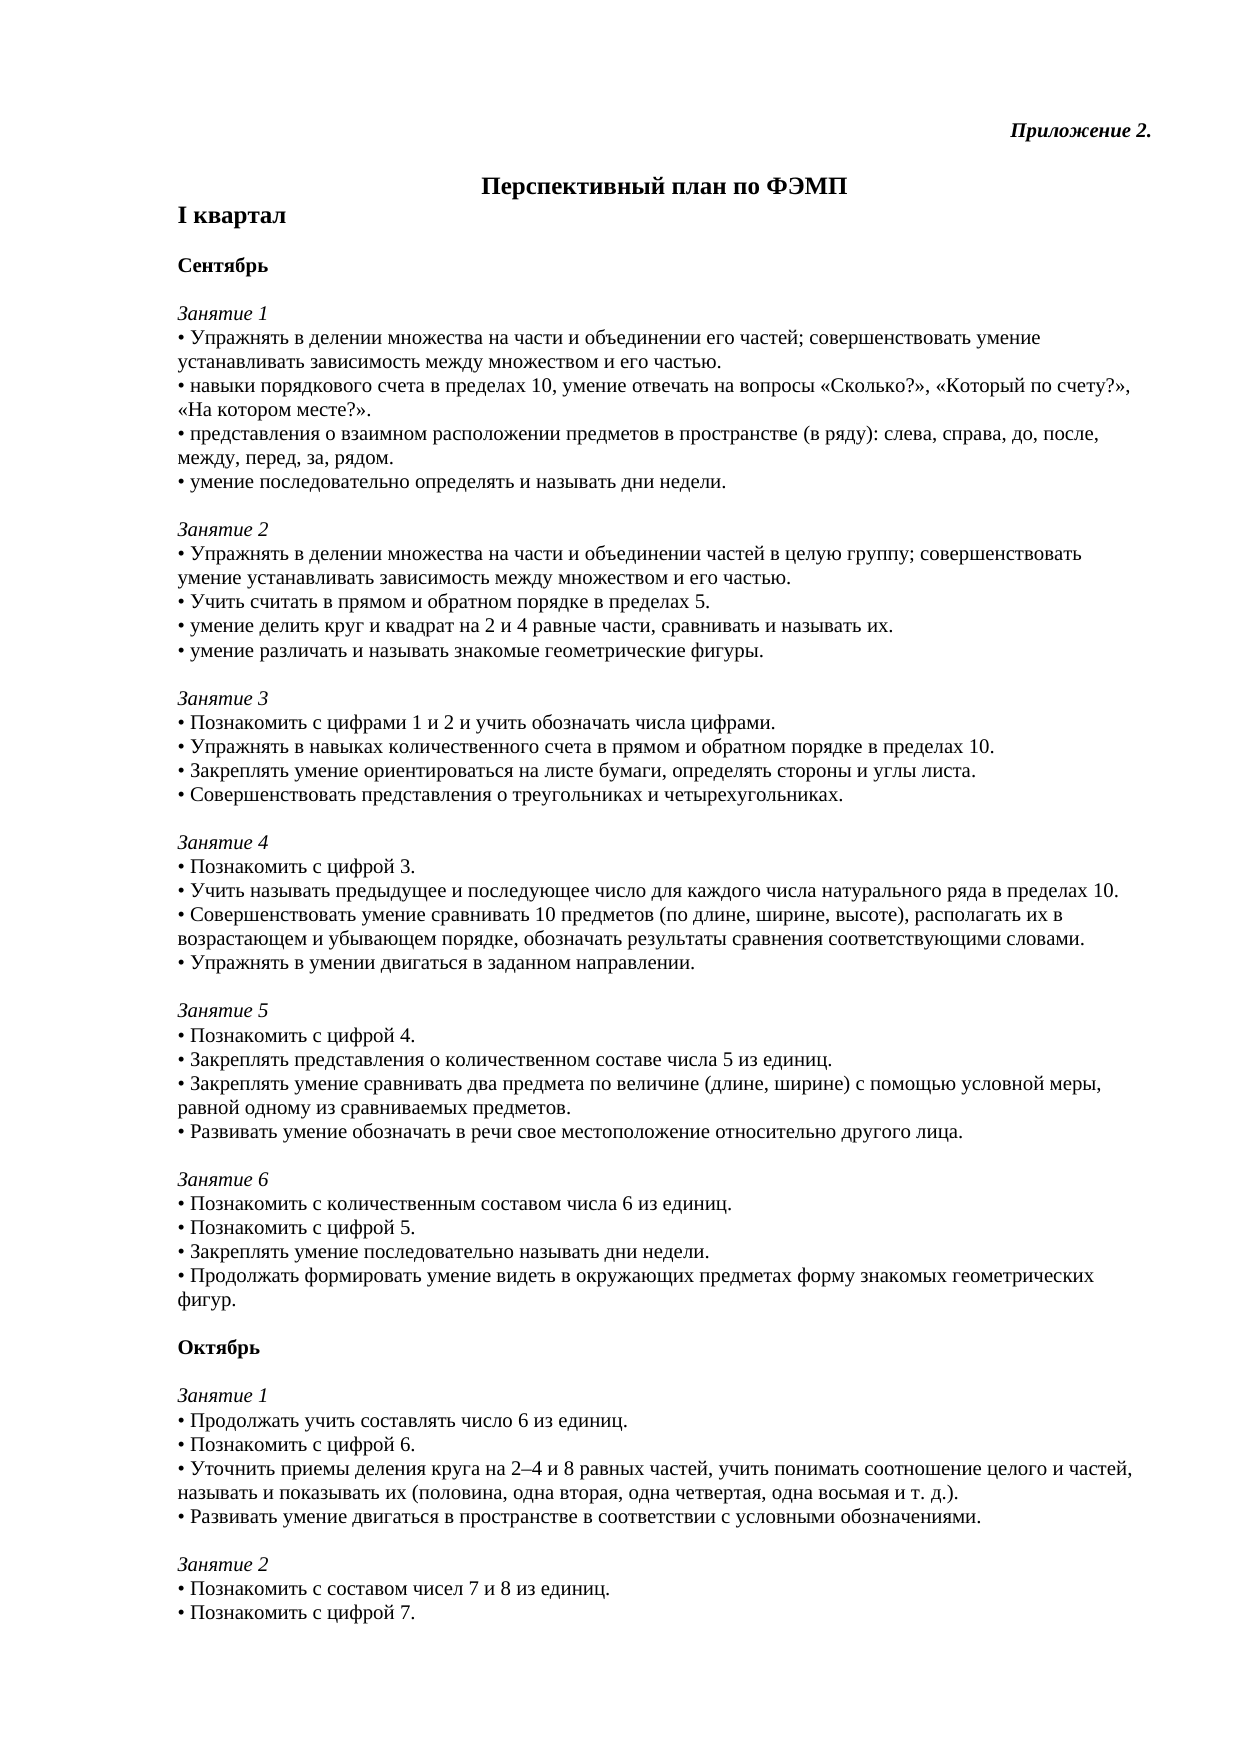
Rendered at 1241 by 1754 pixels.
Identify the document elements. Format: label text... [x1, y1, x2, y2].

text • представления о взаимном расположении предметов в пространстве (в ряду): слева, справа, до, после, между, перед, за, рядом. [177, 421, 1152, 469]
text • Закреплять умение последовательно называть дни недели. [177, 1239, 1152, 1263]
text • Познакомить с цифрой 3. [177, 854, 1152, 878]
text • Упражнять в делении множества на части и объединении его частей; совершенствовать умение устанавливать зависимость между множеством и его частью. [177, 325, 1152, 373]
text • Упражнять в навыках количественного счета в прямом и обратном порядке в пределах 10. [177, 734, 1152, 758]
text • умение последовательно определять и называть дни недели. [177, 469, 1152, 493]
text • Познакомить с цифрой 6. [177, 1432, 1152, 1456]
text Занятие 2 [177, 1552, 1152, 1576]
text • Познакомить с цифрой 7. [177, 1600, 1152, 1624]
text Перспективный план по ФЭМП [177, 171, 1152, 200]
text Занятие 1 [177, 1383, 1152, 1407]
text • Закреплять представления о количественном составе числа 5 из единиц. [177, 1047, 1152, 1071]
text • Уточнить приемы деления круга на 2–4 и 8 равных частей, учить понимать соотношение целого и частей, называть и показывать их (половина, одна вторая, одна четвертая, одна восьмая и т. д.). [177, 1456, 1152, 1504]
text • Упражнять в делении множества на части и объединении частей в целую группу; совершенствовать умение устанавливать зависимость между множеством и его частью. [177, 541, 1152, 589]
text • Развивать умение обозначать в речи свое местоположение относительно другого лица. [177, 1119, 1152, 1143]
text • Познакомить с составом чисел 7 и 8 из единиц. [177, 1576, 1152, 1600]
text • Познакомить с количественным составом числа 6 из единиц. [177, 1191, 1152, 1215]
text • Познакомить с цифрами 1 и 2 и учить обозначать числа цифрами. [177, 710, 1152, 734]
text Занятие 5 [177, 998, 1152, 1022]
text • Упражнять в умении двигаться в заданном направлении. [177, 950, 1152, 974]
text • умение делить круг и квадрат на 2 и 4 равные части, сравнивать и называть их. [177, 613, 1152, 637]
text Сентябрь [177, 252, 1152, 277]
text • Учить называть предыдущее и последующее число для каждого числа натурального ряда в пределах 10. [177, 878, 1152, 902]
text I квартал [177, 200, 1152, 228]
text • Познакомить с цифрой 5. [177, 1215, 1152, 1239]
text Занятие 3 [177, 686, 1152, 710]
text • Продолжать формировать умение видеть в окружающих предметах форму знакомых геометрических фигур. [177, 1263, 1152, 1311]
text • Закреплять умение сравнивать два предмета по величине (длине, ширине) с помощью условной меры, равной одному из сравниваемых предметов. [177, 1071, 1152, 1119]
text • Закреплять умение ориентироваться на листе бумаги, определять стороны и углы листа. [177, 758, 1152, 782]
text • Продолжать учить составлять число 6 из единиц. [177, 1407, 1152, 1432]
text • Развивать умение двигаться в пространстве в соответствии с условными обозначениями. [177, 1504, 1152, 1528]
text Занятие 2 [177, 517, 1152, 541]
text • Познакомить с цифрой 4. [177, 1022, 1152, 1047]
text Занятие 4 [177, 830, 1152, 854]
text • Совершенствовать представления о треугольниках и четырехугольниках. [177, 782, 1152, 806]
text • Совершенствовать умение сравнивать 10 предметов (по длине, ширине, высоте), располагать их в возрастающем и убывающем порядке, обозначать результаты сравнения соответствующими словами. [177, 902, 1152, 950]
text Приложение 2. [177, 118, 1152, 142]
text • навыки порядкового счета в пределах 10, умение отвечать на вопросы «Сколько?», «Который по счету?», «На котором месте?». [177, 373, 1152, 421]
text • умение различать и называть знакомые геометрические фигуры. [177, 637, 1152, 662]
text • Учить считать в прямом и обратном порядке в пределах 5. [177, 589, 1152, 613]
text Октябрь [177, 1335, 1152, 1359]
text Занятие 1 [177, 301, 1152, 325]
text Занятие 6 [177, 1167, 1152, 1191]
